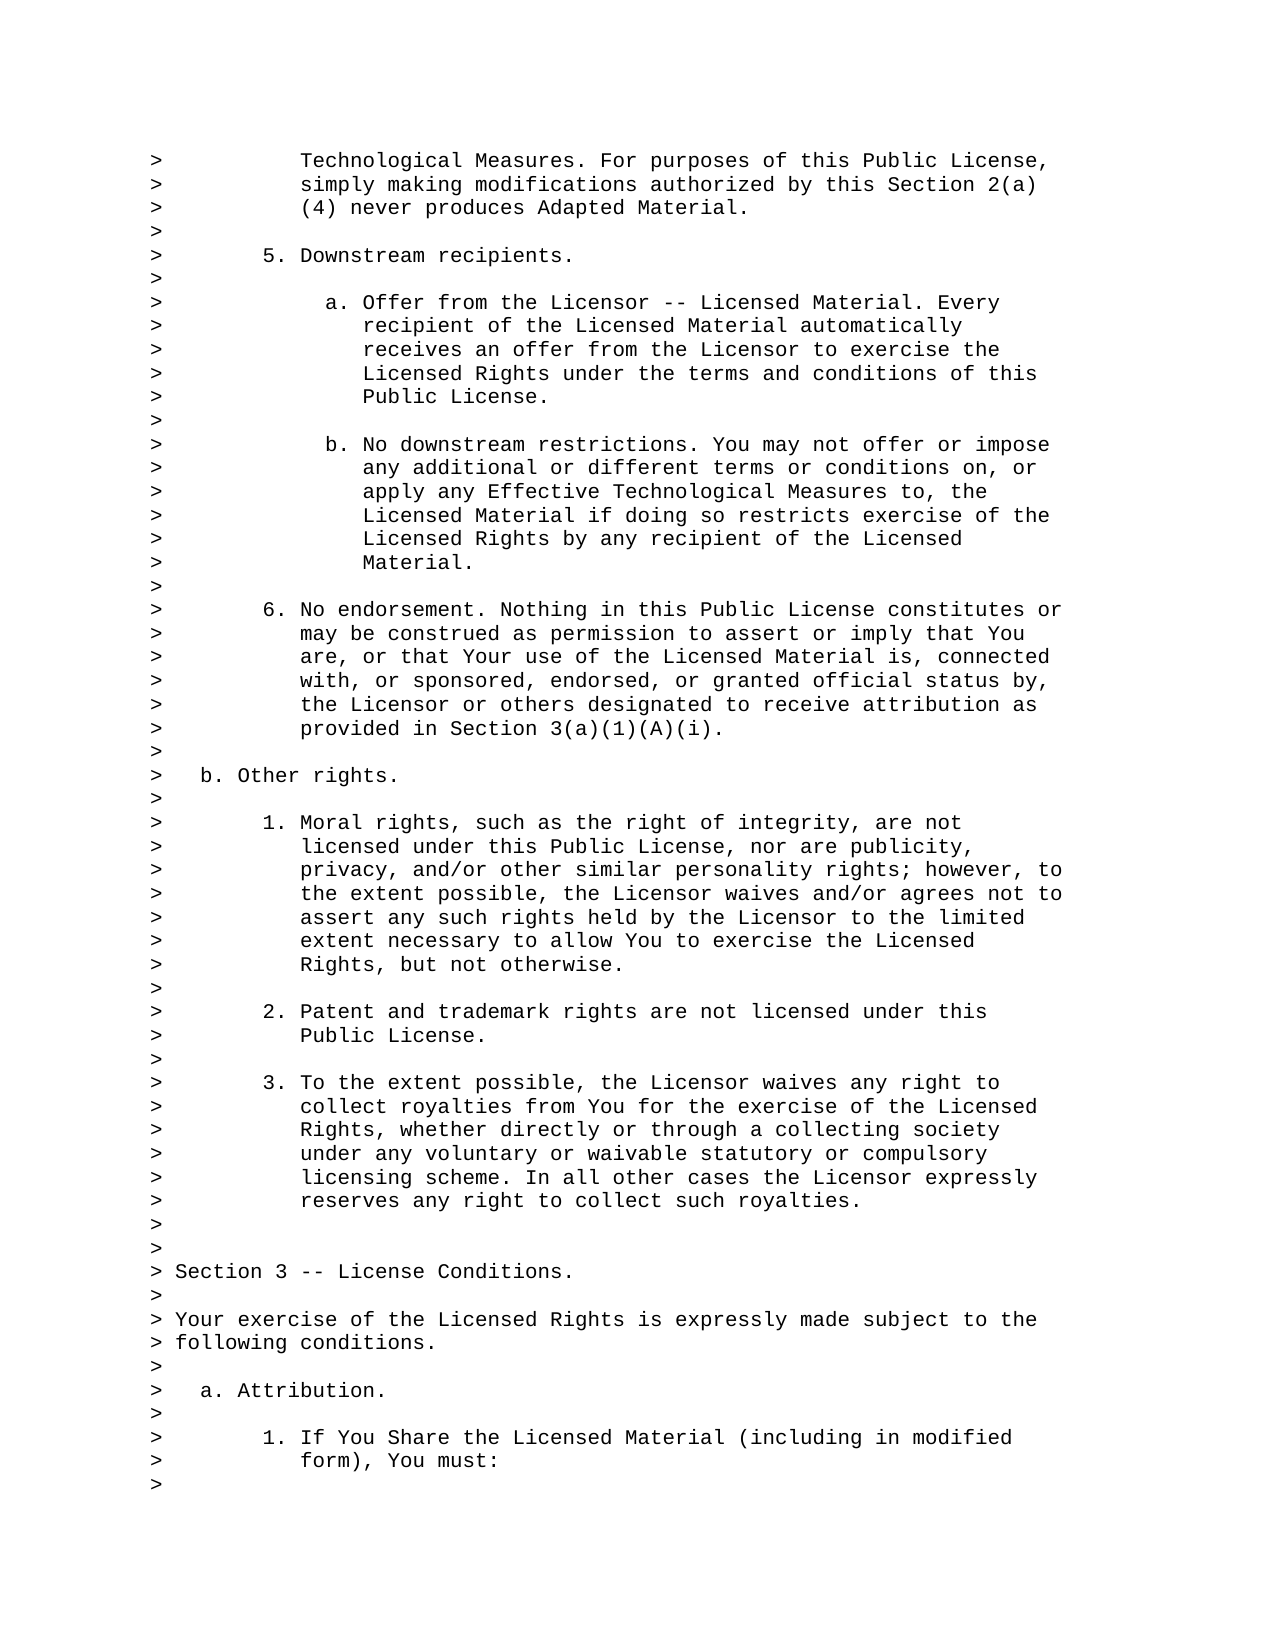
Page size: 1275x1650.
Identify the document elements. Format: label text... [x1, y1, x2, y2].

text > b. Other rights. [150, 765, 1125, 788]
text > [150, 1048, 1125, 1072]
text > Public License. [150, 386, 1125, 410]
text > [150, 268, 1125, 292]
text > [150, 410, 1125, 434]
text > Technological Measures. For purposes of this Public License, [150, 150, 1125, 174]
text > [150, 1403, 1125, 1427]
text > the Licensor or others designated to receive attribution as [150, 694, 1125, 717]
text > 1. If You Share the Licensed Material (including in modified [150, 1427, 1125, 1451]
text > Licensed Rights under the terms and conditions of this [150, 363, 1125, 386]
text > [150, 741, 1125, 765]
text > licensing scheme. In all other cases the Licensor expressly [150, 1167, 1125, 1190]
text > Material. [150, 552, 1125, 576]
text > recipient of the Licensed Material automatically [150, 316, 1125, 339]
text > Licensed Rights by any recipient of the Licensed [150, 528, 1125, 552]
text > with, or sponsored, endorsed, or granted official status by, [150, 670, 1125, 694]
text > [150, 1238, 1125, 1261]
text > receives an offer from the Licensor to exercise the [150, 339, 1125, 363]
text > Rights, but not otherwise. [150, 954, 1125, 978]
text > 6. No endorsement. Nothing in this Public License constitutes or [150, 599, 1125, 623]
text > 2. Patent and trademark rights are not licensed under this [150, 1001, 1125, 1025]
text > form), You must: [150, 1451, 1125, 1474]
text > are, or that Your use of the Licensed Material is, connected [150, 647, 1125, 670]
text > licensed under this Public License, nor are publicity, [150, 836, 1125, 859]
text > reserves any right to collect such royalties. [150, 1190, 1125, 1214]
text > Licensed Material if doing so restricts exercise of the [150, 505, 1125, 528]
text > assert any such rights held by the Licensor to the limited [150, 907, 1125, 930]
text > following conditions. [150, 1332, 1125, 1356]
text > [150, 1474, 1125, 1498]
text > Rights, whether directly or through a collecting society [150, 1119, 1125, 1143]
text > 3. To the extent possible, the Licensor waives any right to [150, 1072, 1125, 1096]
text > [150, 1285, 1125, 1309]
text > [150, 1214, 1125, 1238]
text > 1. Moral rights, such as the right of integrity, are not [150, 812, 1125, 836]
text > any additional or different terms or conditions on, or [150, 457, 1125, 481]
text > simply making modifications authorized by this Section 2(a) [150, 174, 1125, 197]
text > a. Attribution. [150, 1379, 1125, 1403]
text > 5. Downstream recipients. [150, 244, 1125, 268]
text > may be construed as permission to assert or imply that You [150, 623, 1125, 647]
text > Section 3 -- License Conditions. [150, 1261, 1125, 1285]
text > collect royalties from You for the exercise of the Licensed [150, 1096, 1125, 1119]
text > extent necessary to allow You to exercise the Licensed [150, 930, 1125, 954]
text > the extent possible, the Licensor waives and/or agrees not to [150, 883, 1125, 907]
text > [150, 788, 1125, 812]
text > privacy, and/or other similar personality rights; however, to [150, 859, 1125, 883]
text > provided in Section 3(a)(1)(A)(i). [150, 717, 1125, 741]
text > [150, 1356, 1125, 1379]
text > [150, 576, 1125, 599]
text > b. No downstream restrictions. You may not offer or impose [150, 434, 1125, 457]
text > (4) never produces Adapted Material. [150, 197, 1125, 221]
text > [150, 221, 1125, 244]
text > apply any Effective Technological Measures to, the [150, 481, 1125, 505]
text > Public License. [150, 1025, 1125, 1048]
text > Your exercise of the Licensed Rights is expressly made subject to the [150, 1309, 1125, 1332]
text > a. Offer from the Licensor -- Licensed Material. Every [150, 292, 1125, 316]
text > [150, 978, 1125, 1001]
text > under any voluntary or waivable statutory or compulsory [150, 1143, 1125, 1167]
